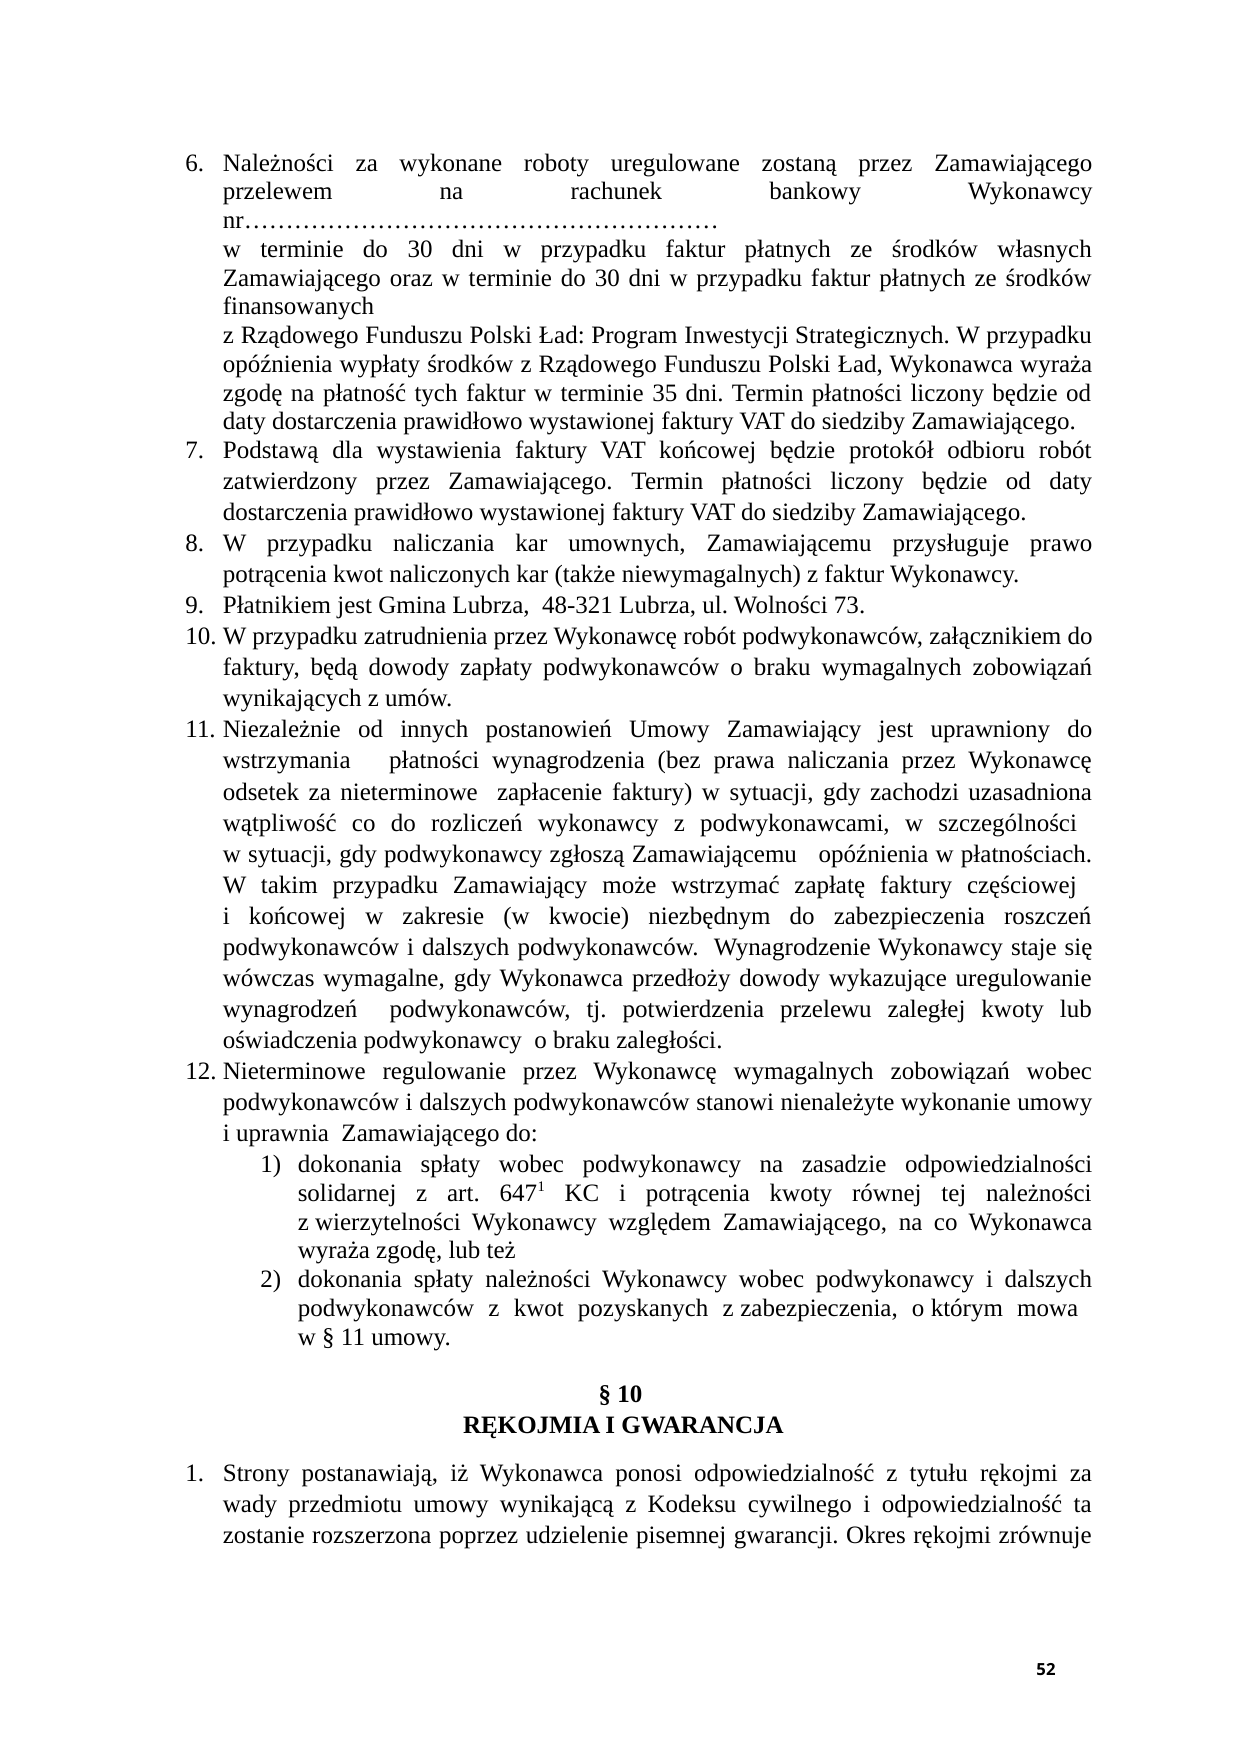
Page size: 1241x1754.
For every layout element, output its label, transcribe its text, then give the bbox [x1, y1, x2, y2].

list W przypadku naliczania kar umownych, Zamawiającemu przysługuje prawo potrącenia kwot naliczonych kar (także niewymagalnych) z faktur Wykonawcy. [185, 528, 1093, 588]
list dokonania spłaty należności Wykonawcy wobec podwykonawcy i dalszych podwykonawców z kwot pozyskanych z zabezpieczenia, o którym mowa w § 11 umowy. [260, 1264, 1093, 1350]
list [185, 1458, 1093, 1549]
list Niezależnie od innych postanowień Umowy Zamawiający jest uprawniony do wstrzymania płatności wynagrodzenia (bez prawa naliczania przez Wykonawcę odsetek za nieterminowe zapłacenie faktury) w sytuacji, gdy zachodzi uzasadniona wątpliwość co do rozliczeń wykonawcy z podwykonawcami, w szczególności w sytuacji, gdy podwykonawcy zgłoszą Zamawiającemu opóźnienia w płatnościach. W takim przypadku Zamawiający może wstrzymać zapłatę faktury częściowej i końcowej w zakresie (w kwocie) niezbędnym do zabezpieczenia roszczeń podwykonawców i dalszych podwykonawców. Wynagrodzenie Wykonawcy staje się wówczas wymagalne, gdy Wykonawca przedłoży dowody wykazujące uregulowanie wynagrodzeń podwykonawców, tj. potwierdzenia przelewu zaległej kwoty lub oświadczenia podwykonawcy o braku zaległości. [185, 714, 1093, 1054]
list Nieterminowe regulowanie przez Wykonawcę wymagalnych zobowiązań wobec podwykonawców i dalszych podwykonawców stanowi nienależyte wykonanie umowy i uprawnia Zamawiającego do: [185, 1056, 1093, 1147]
list W przypadku zatrudnienia przez Wykonawcę robót podwykonawców, załącznikiem do faktury, będą dowody zapłaty podwykonawców o braku wymagalnych zobowiązań wynikających z umów. [185, 621, 1093, 712]
list Płatnikiem jest Gmina Lubrza, 48-321 Lubrza, ul. Wolności 73. [185, 590, 1093, 619]
list Podstawą dla wystawienia faktury VAT końcowej będzie protokół odbioru robót zatwierdzony przez Zamawiającego. Termin płatności liczony będzie od daty dostarczenia prawidłowo wystawionej faktury VAT do siedziby Zamawiającego. [185, 435, 1093, 526]
text § 10 RĘKOJMIA I GWARANCJA [148, 1379, 1093, 1439]
list Należności za wykonane roboty uregulowane zostaną przez Zamawiającego przelewem na rachunek bankowy Wykonawcy nr………………………………………………… w terminie do 30 dni w przypadku faktur płatnych ze środków własnych Zamawiającego oraz w terminie do 30 dni w przypadku faktur płatnych ze środków finansowanych z Rządowego Funduszu Polski Ład: Program Inwestycji Strategicznych. W przypadku opóźnienia wypłaty środków z Rządowego Funduszu Polski Ład, Wykonawca wyraża zgodę na płatność tych faktur w terminie 35 dni. Termin płatności liczony będzie od daty dostarczenia prawidłowo wystawionej faktury VAT do siedziby Zamawiającego. [185, 148, 1093, 435]
list dokonania spłaty wobec podwykonawcy na zasadzie odpowiedzialności solidarnej z art. 6471 KC i potrącenia kwoty równej tej należności z wierzytelności Wykonawcy względem Zamawiającego, na co Wykonawca wyraża zgodę, lub też [260, 1149, 1093, 1264]
